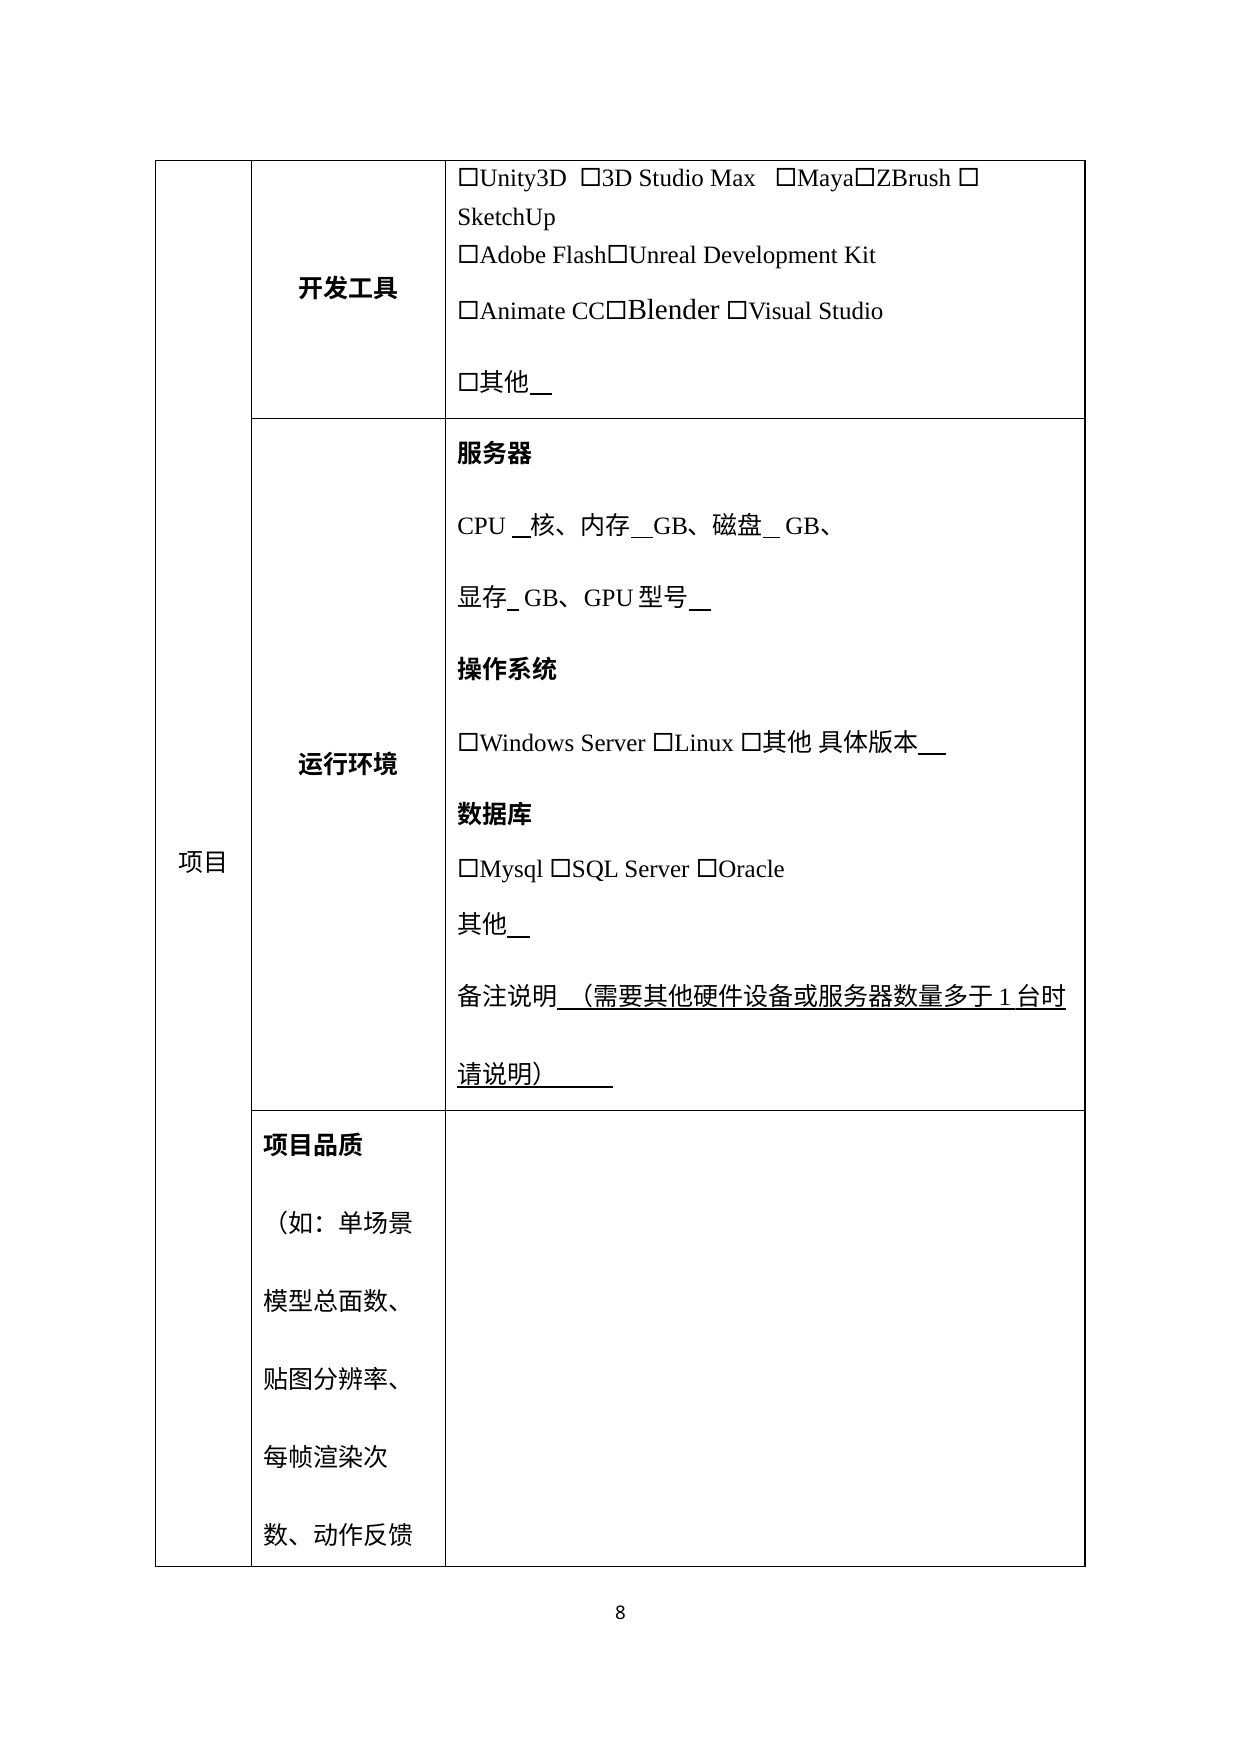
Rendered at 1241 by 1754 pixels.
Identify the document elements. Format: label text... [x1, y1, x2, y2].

table_cell [446, 1111, 1084, 1566]
table_cell 开发工具 [252, 161, 445, 418]
table_cell 服务器 CPU 核、内存 GB、磁盘 GB、 显存 GB、GPU型号 操作系统 Windows Server Linux 其他 具体版本 数据库 Mysql SQL Server Oracle 其他 备注说明 （需要其他硬件设备或服务器数量多于1台时请说明） [446, 419, 1084, 1110]
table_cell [252, 1111, 445, 1566]
table_cell 运行环境 [252, 419, 445, 1110]
table_cell 实验教学项目 [156, 161, 251, 1566]
table_cell Unity3D 3D Studio Max MayaZBrush SketchUp Adobe FlashUnreal Development Kit Animate CCBlender Visual Studio 其他 [446, 161, 1084, 418]
